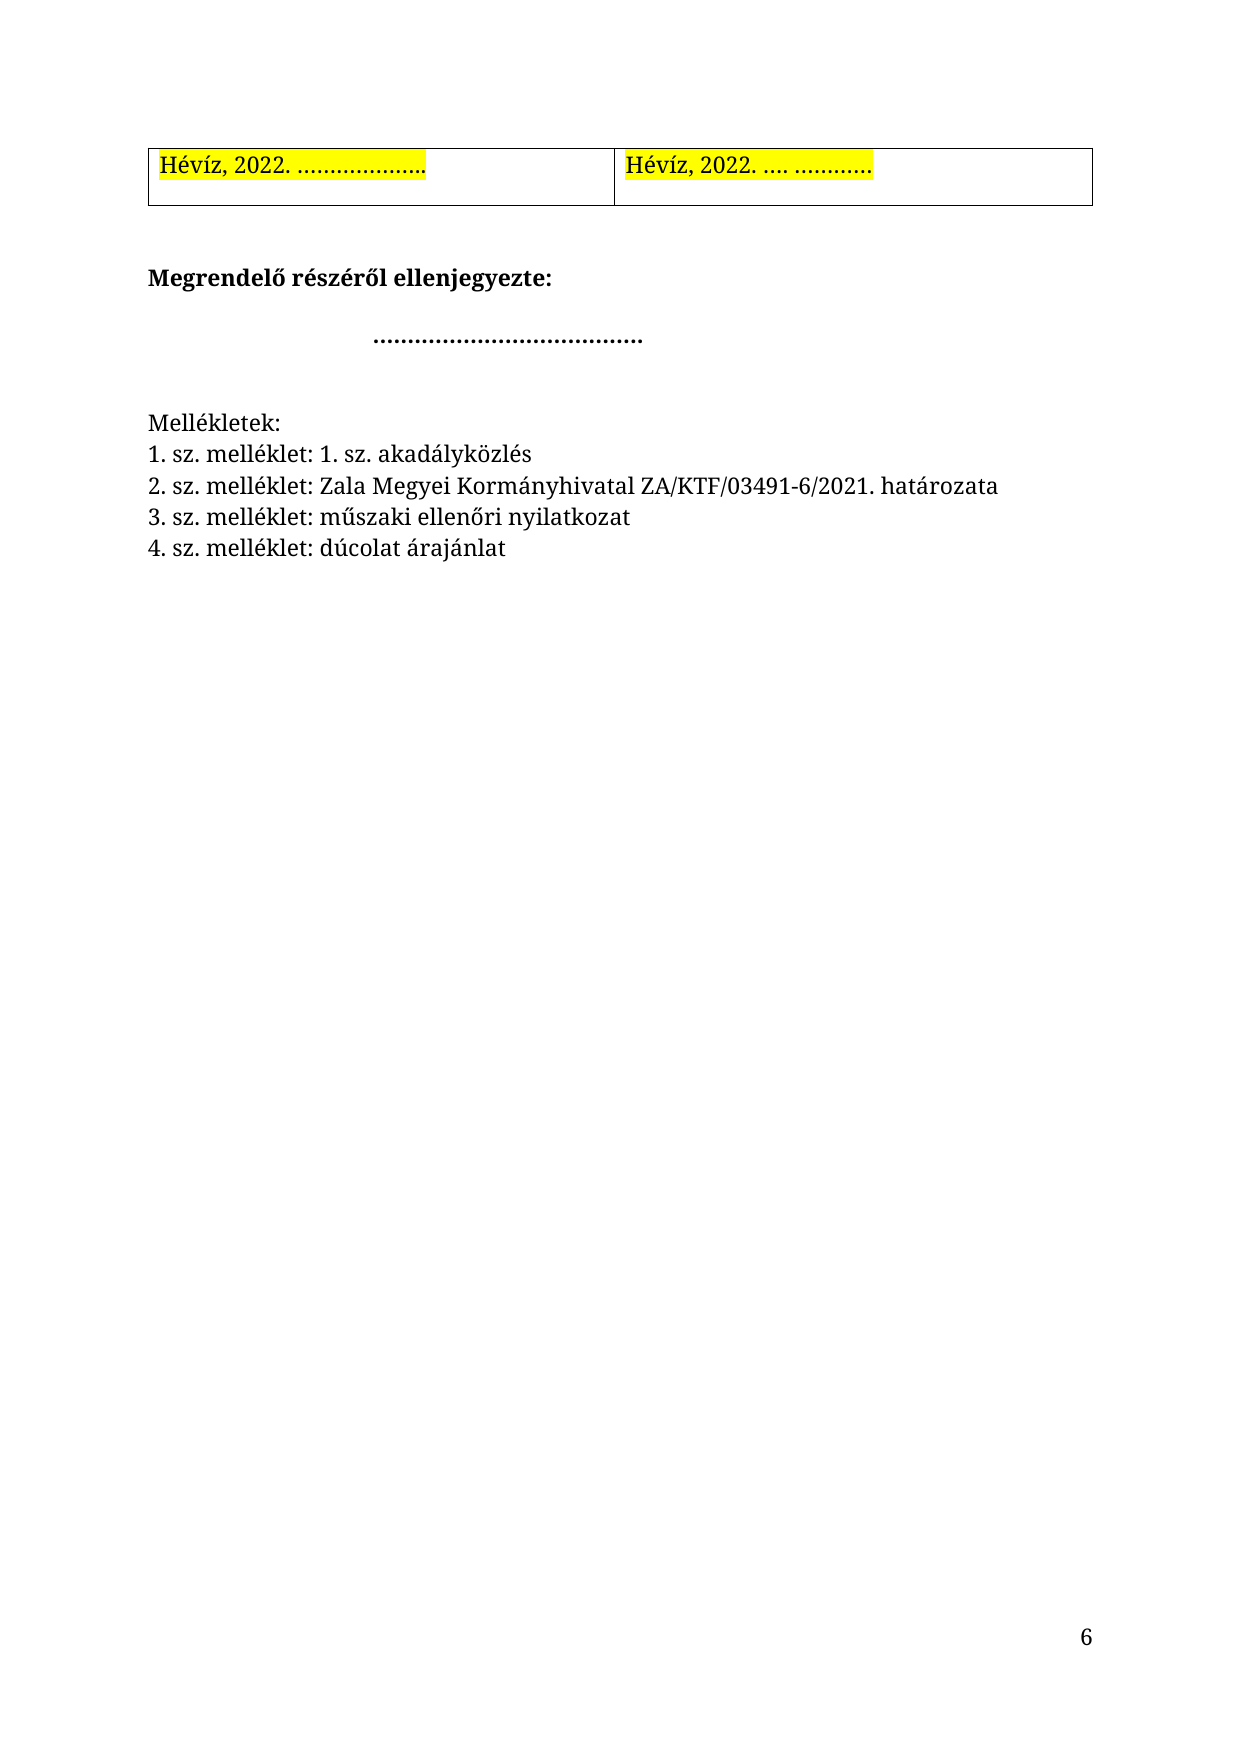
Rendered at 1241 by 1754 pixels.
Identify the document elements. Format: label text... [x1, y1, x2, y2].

text Mellékletek: [148, 407, 1093, 438]
text Megrendelő részéről ellenjegyezte: [148, 262, 1093, 294]
text 2. sz. melléklet: Zala Megyei Kormányhivatal ZA/KTF/03491-6/2021. határozata [148, 470, 1093, 501]
table_cell Hévíz, 2022. …. ………… [615, 149, 1092, 204]
text 1. sz. melléklet: 1. sz. akadályközlés [148, 438, 1093, 470]
text ….…………………………….. [148, 319, 1093, 350]
text 3. sz. melléklet: műszaki ellenőri nyilatkozat [148, 501, 1093, 532]
table_cell Hévíz, 2022. ……………….. [149, 149, 614, 204]
text 4. sz. melléklet: dúcolat árajánlat [148, 532, 1093, 563]
